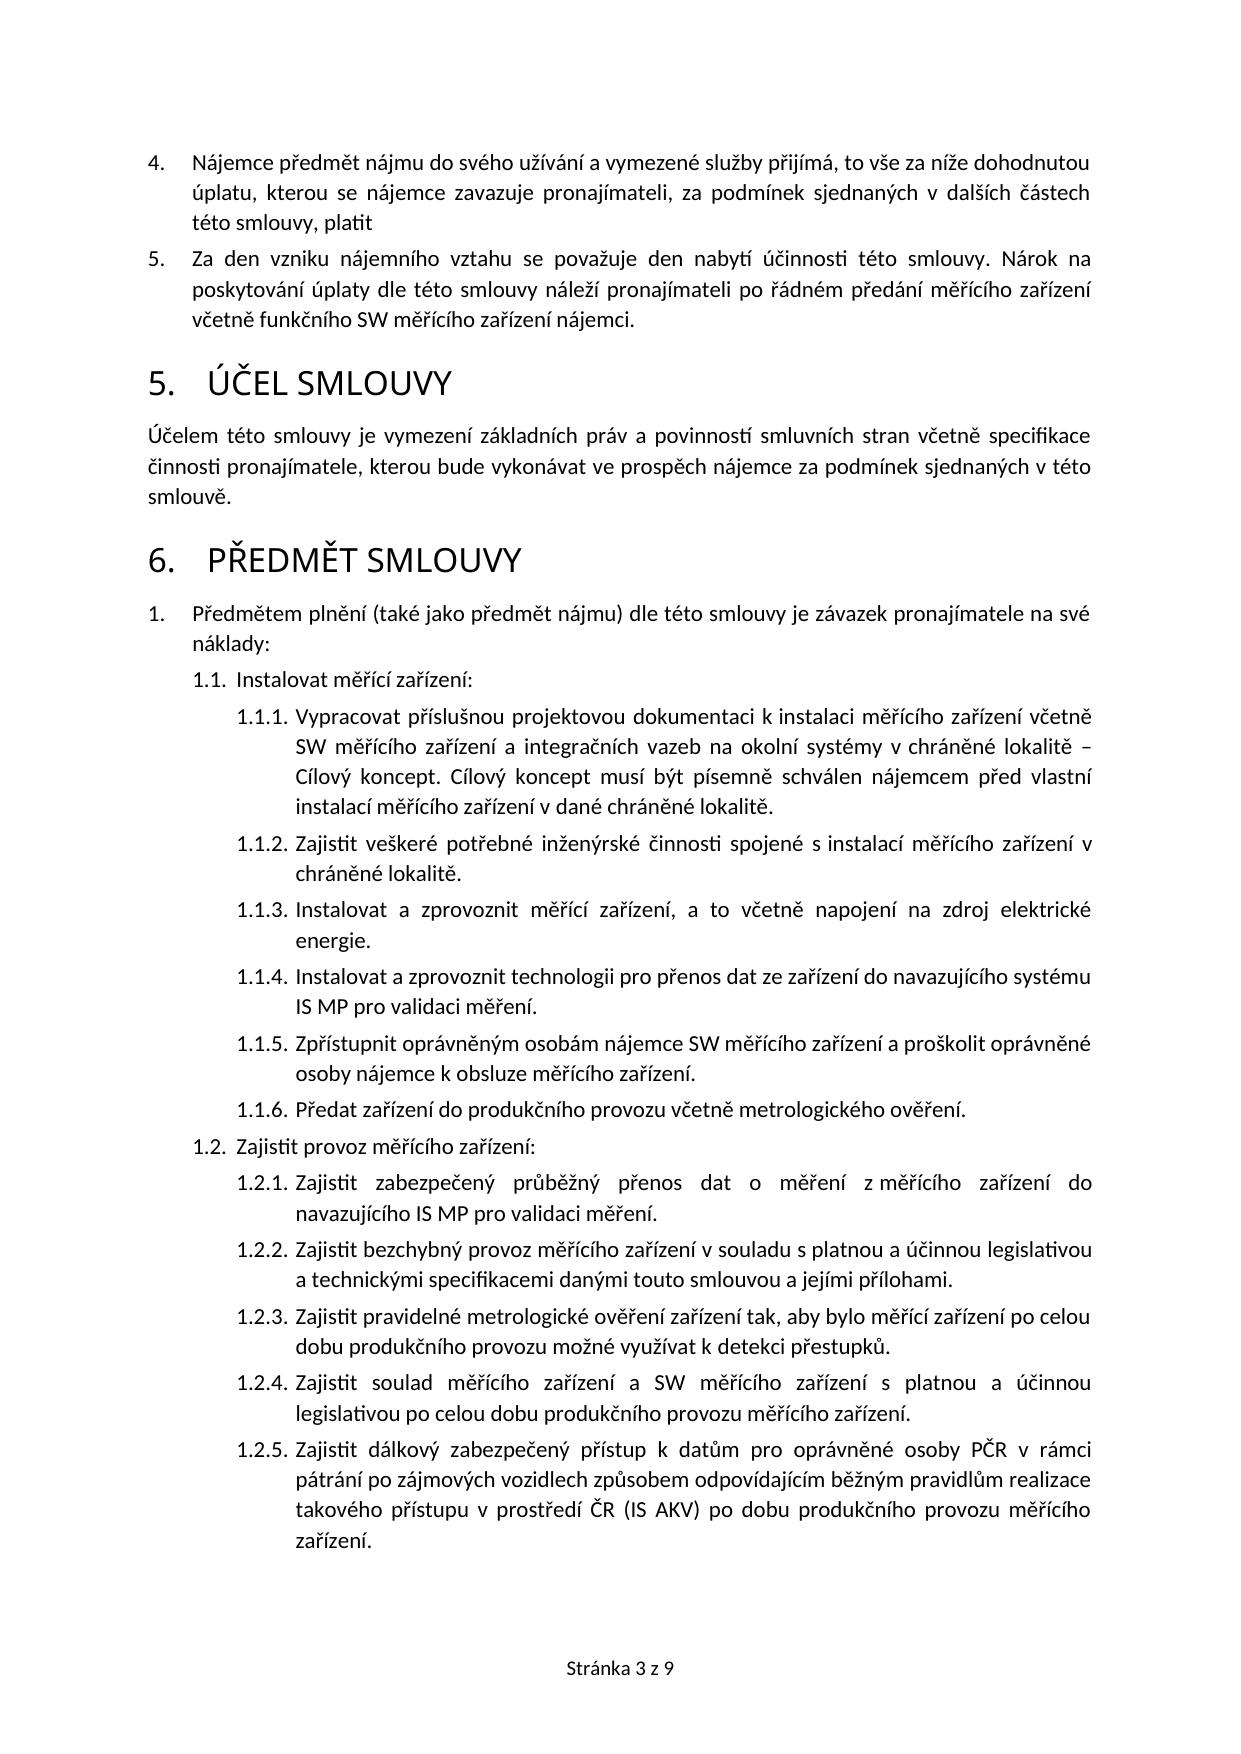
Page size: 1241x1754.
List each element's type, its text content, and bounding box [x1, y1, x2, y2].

list Za den vzniku nájemního vztahu se považuje den nabytí účinnosti této smlouvy. Nárok na poskytování úplaty dle této smlouvy náleží pronajímateli po řádném předání měřícího zařízení včetně funkčního SW měřícího zařízení nájemci. [148, 244, 1093, 333]
subtitle Předmět SMlouvy [148, 537, 1093, 583]
list Předat zařízení do produkčního provozu včetně metrologického ověření. [236, 1096, 1093, 1123]
list Předmětem plnění (také jako předmět nájmu) dle této smlouvy je závazek pronajímatele na své náklady: [148, 599, 1093, 657]
list Zajistit dálkový zabezpečený přístup k datům pro oprávněné osoby PČR v rámci pátrání po zájmových vozidlech způsobem odpovídajícím běžným pravidlům realizace takového přístupu v prostředí ČR (IS AKV) po dobu produkčního provozu měřícího zařízení. [236, 1435, 1093, 1554]
list Instalovat a zprovoznit technologii pro přenos dat ze zařízení do navazujícího systému IS MP pro validaci měření. [236, 962, 1093, 1020]
list Nájemce předmět nájmu do svého užívání a vymezené služby přijímá, to vše za níže dohodnutou úplatu, kterou se nájemce zavazuje pronajímateli, za podmínek sjednaných v dalších částech této smlouvy, platit [148, 148, 1093, 236]
list Zajistit provoz měřícího zařízení: [192, 1132, 1093, 1160]
list Zajistit pravidelné metrologické ověření zařízení tak, aby bylo měřící zařízení po celou dobu produkčního provozu možné využívat k detekci přestupků. [236, 1302, 1093, 1360]
list Instalovat a zprovoznit měřící zařízení, a to včetně napojení na zdroj elektrické energie. [236, 896, 1093, 954]
list Zajistit soulad měřícího zařízení a SW měřícího zařízení s platnou a účinnou legislativou po celou dobu produkčního provozu měřícího zařízení. [236, 1368, 1093, 1427]
text Účelem této smlouvy je vymezení základních práv a povinností smluvních stran včetně specifikace činnosti pronajímatele, kterou bude vykonávat ve prospěch nájemce za podmínek sjednaných v této smlouvě. [148, 422, 1093, 510]
list Zajistit veškeré potřebné inženýrské činnosti spojené s instalací měřícího zařízení v chráněné lokalitě. [236, 829, 1093, 887]
list Zajistit bezchybný provoz měřícího zařízení v souladu s platnou a účinnou legislativou a technickými specifikacemi danými touto smlouvou a jejími přílohami. [236, 1235, 1093, 1293]
list Zajistit zabezpečený průběžný přenos dat o měření z měřícího zařízení do navazujícího IS MP pro validaci měření. [236, 1168, 1093, 1227]
subtitle Účel SMLOUVY [148, 360, 1093, 406]
list Instalovat měřící zařízení: [192, 665, 1093, 693]
list Vypracovat příslušnou projektovou dokumentaci k instalaci měřícího zařízení včetně SW měřícího zařízení a integračních vazeb na okolní systémy v chráněné lokalitě – Cílový koncept. Cílový koncept musí být písemně schválen nájemcem před vlastní instalací měřícího zařízení v dané chráněné lokalitě. [236, 702, 1093, 820]
list Zpřístupnit oprávněným osobám nájemce SW měřícího zařízení a proškolit oprávněné osoby nájemce k obsluze měřícího zařízení. [236, 1029, 1093, 1087]
